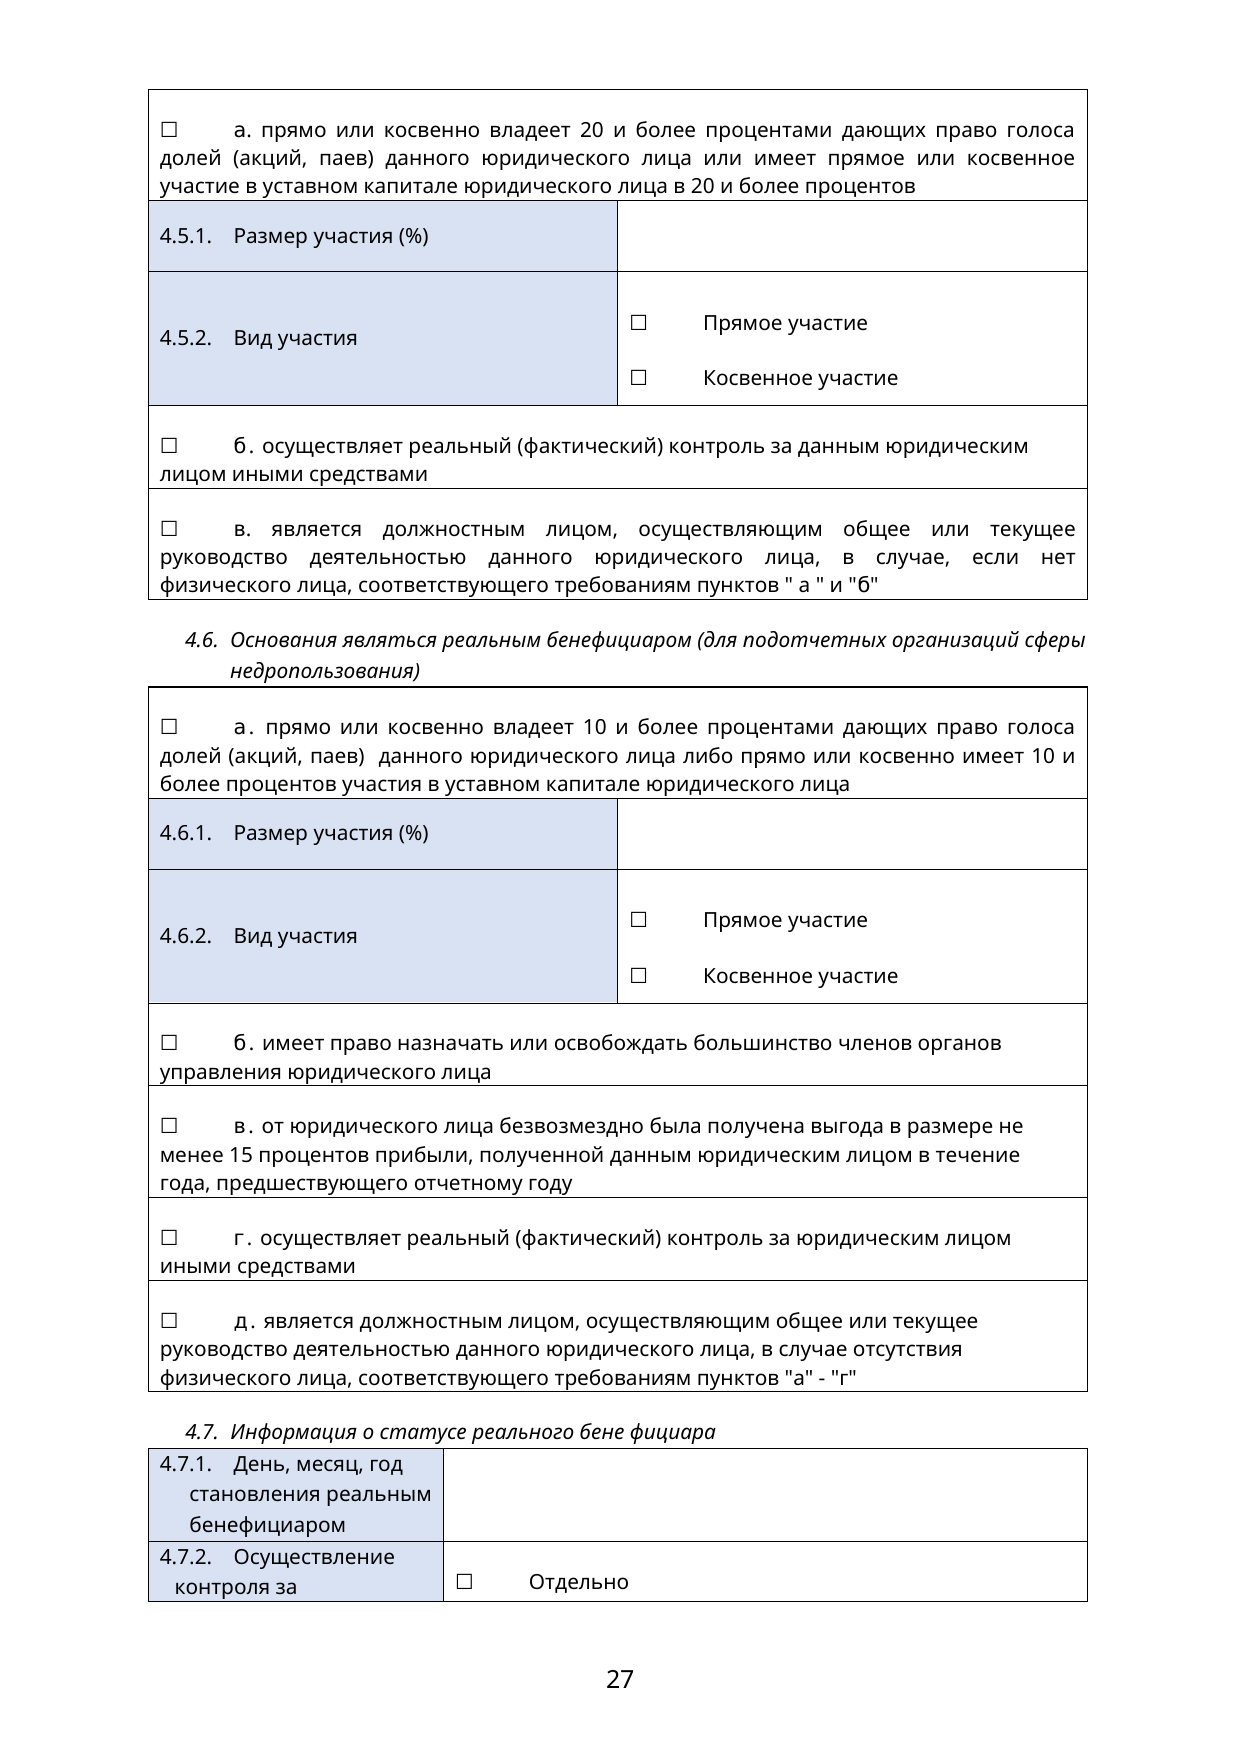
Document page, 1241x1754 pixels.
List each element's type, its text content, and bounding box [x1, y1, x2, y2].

table_cell Вид участия [149, 870, 617, 1002]
table_cell Вид участия [149, 272, 617, 405]
table_cell г․ осуществляет реальный (фактический) контроль за юридическим лицом иными средствами [149, 1198, 1087, 1280]
list Основания являться реальным бенефициаром (для подотчетных организаций сферы недропользования) [185, 625, 1092, 684]
list Информация о статусе реального бене фициара [185, 1417, 1092, 1446]
table_header [444, 1449, 1087, 1541]
table_cell Размер участия (%) [149, 799, 617, 869]
table_cell б․ осуществляет реальный (фактический) контроль за данным юридическим лицом иными средствами [149, 406, 1087, 488]
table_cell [149, 1542, 443, 1601]
table_cell б․ имеет право назначать или освобождать большинство членов органов управления юридического лица [149, 1004, 1087, 1085]
table_cell Размер участия (%) [149, 201, 617, 271]
table_cell [618, 201, 1087, 271]
table_cell Прямое участие Косвенное участие [618, 272, 1087, 405]
table_header а. прямо или косвенно владеет 20 и более процентами дающих право голоса долей (акций, паев) данного юридического лица или имеет прямое или косвенное участие в уставном капитале юридического лица в 20 и более процентов [149, 90, 1087, 200]
table_cell в. является должностным лицом, осуществляющим общее или текущее руководство деятельностью данного юридического лица, в случае, если нет физического лица, соответствующего требованиям пунктов " а " и "б" [149, 489, 1087, 599]
table_cell д․ является должностным лицом, осуществляющим общее или текущее руководство деятельностью данного юридического лица, в случае отсутствия физического лица, соответствующего требованиям пунктов "а" - "г" [149, 1281, 1087, 1391]
table_cell Прямое участие Косвенное участие [618, 870, 1087, 1002]
table_header День, месяц, год становления реальным бенефициаром [149, 1449, 443, 1541]
table_cell в․ от юридического лица безвозмездно была получена выгода в размере не менее 15 процентов прибыли, полученной данным юридическим лицом в течение года, предшествующего отчетному году [149, 1086, 1087, 1197]
table_header а․ прямо или косвенно владеет 10 и более процентами дающих право голоса долей (акций, паев) данного юридического лица либо прямо или косвенно имеет 10 и более процентов участия в уставном капитале юридического лица [149, 688, 1087, 798]
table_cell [444, 1542, 1087, 1601]
table_cell [618, 799, 1087, 869]
